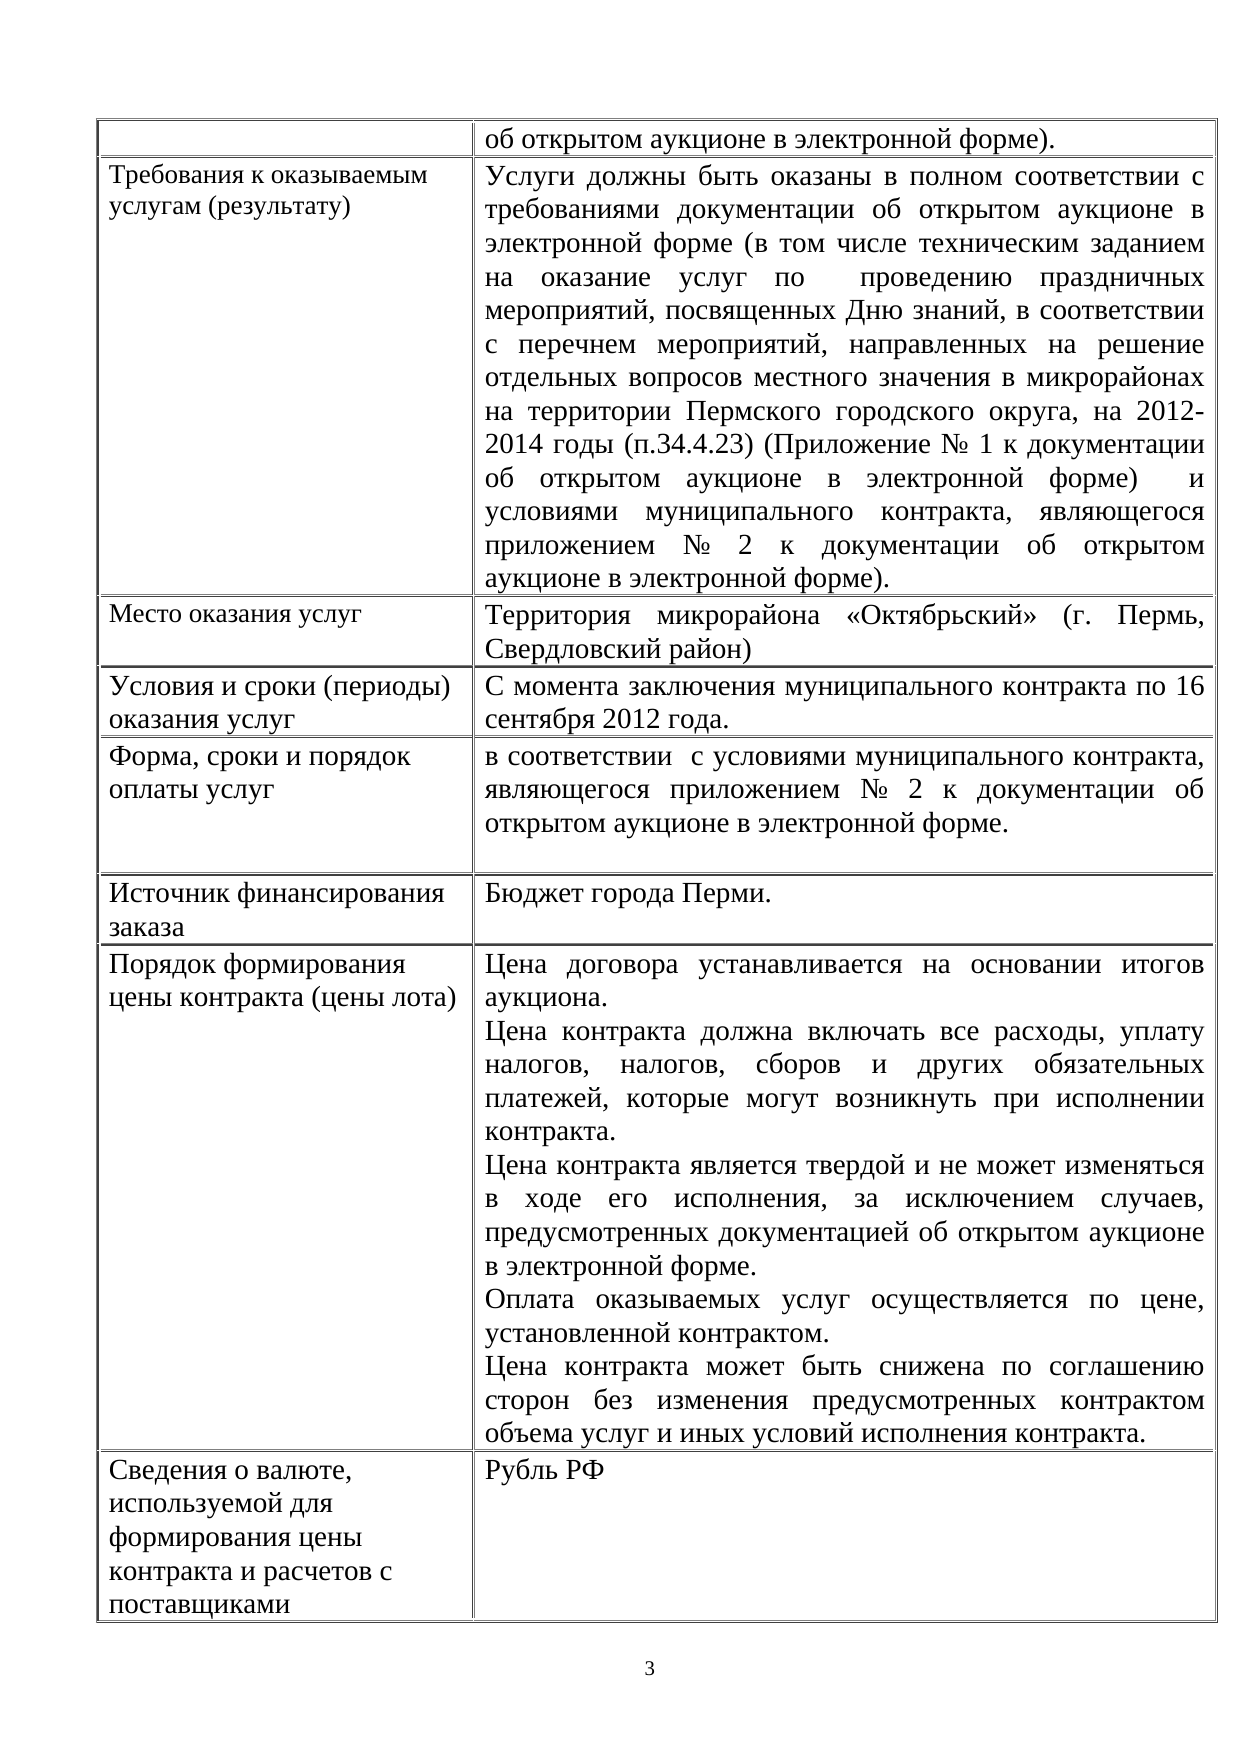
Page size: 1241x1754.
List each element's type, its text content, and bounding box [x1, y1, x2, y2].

table_cell Требования к оказываемым услугам (результату) [99, 155, 472, 594]
table_cell Форма, сроки и порядок оплаты услуг [99, 735, 472, 872]
table_cell Порядок формирования цены контракта (цены лота) [97, 943, 472, 1449]
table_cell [99, 121, 473, 155]
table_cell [99, 1449, 473, 1620]
table_cell Бюджет города Перми. [475, 872, 1215, 942]
table_cell Территория микрорайона «Октябрьский» (г. Пермь, Свердловский район) [475, 594, 1215, 664]
table_cell Цена договора устанавливается на основании итогов аукциона. Цена контракта должна включать все расходы, уплату налогов, налогов, сборов и других обязательных платежей, которые могут возникнуть при исполнении контракта. Цена контракта является твердой и не может изменяться в ходе его исполнения, за исключением случаев, предусмотренных документацией об открытом аукционе в электронной форме. Оплата оказываемых услуг осуществляется по цене, установленной контрактом. Цена контракта может быть снижена по соглашению сторон без изменения предусмотренных контрактом объема услуг и иных условий исполнения контракта. [475, 943, 1217, 1449]
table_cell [473, 119, 1215, 155]
table_cell Место оказания услуг [99, 594, 472, 664]
table_cell Условия и сроки (периоды) оказания услуг [97, 665, 472, 735]
table_cell Услуги должны быть оказаны в полном соответствии с требованиями документации об открытом аукционе в электронной форме (в том числе техническим заданием на оказание услуг по проведению праздничных мероприятий, посвященных Дню знаний, в соответствии с перечнем мероприятий, направленных на решение отдельных вопросов местного значения в микрорайонах на территории Пермского городского округа, на 2012-2014 годы (п.34.4.23) (Приложение № 1 к документации об открытом аукционе в электронной форме) и условиями муниципального контракта, являющегося приложением № 2 к документации об открытом аукционе в электронной форме). [475, 155, 1215, 594]
table_cell в соответствии с условиями муниципального контракта, являющегося приложением № 2 к документации об открытом аукционе в электронной форме. [475, 735, 1215, 872]
table_cell С момента заключения муниципального контракта по 16 сентября 2012 года. [475, 665, 1217, 735]
table_cell Рубль РФ [473, 1449, 1215, 1620]
table_cell Источник финансирования заказа [99, 872, 472, 942]
